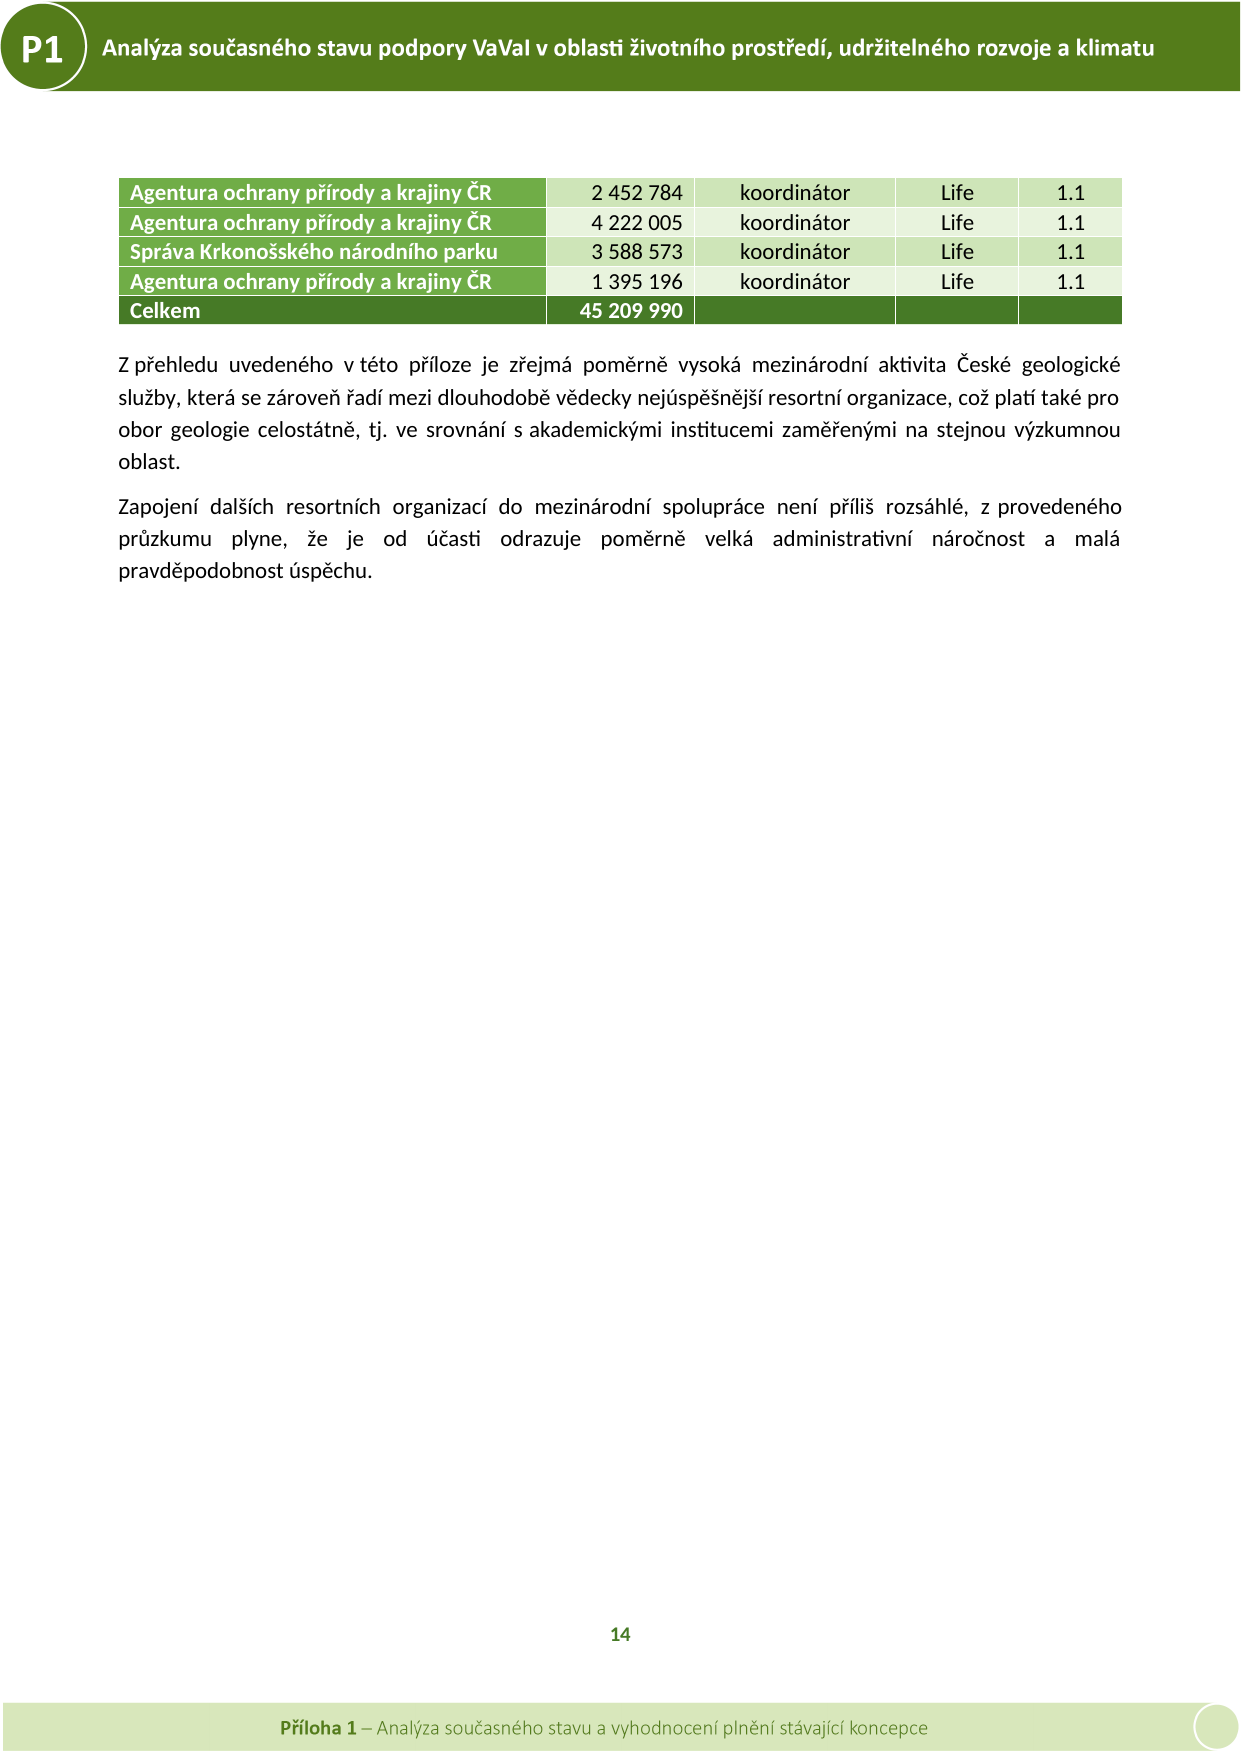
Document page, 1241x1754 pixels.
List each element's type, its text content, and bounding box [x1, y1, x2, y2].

table_cell koordinátor [695, 237, 895, 266]
table_cell [695, 296, 895, 324]
table_cell Life [896, 237, 1018, 266]
table_cell Celkem [119, 296, 546, 324]
table_cell Life [896, 267, 1018, 295]
text Zapojení dalších resortních organizací do mezinárodní spolupráce není příliš rozsáhlé, z provedeného průzkumu plyne, že je od účasti odrazuje poměrně velká administrativní náročnost a malá pravděpodobnost úspěchu. [118, 492, 1122, 584]
table_cell 3 588 573 [547, 237, 694, 266]
table_cell koordinátor [695, 208, 895, 236]
table_cell 1.1 [1019, 267, 1122, 295]
table_cell 1.1 [1019, 237, 1122, 266]
table_cell Správa Krkonošského národního parku [119, 237, 546, 266]
picture [0, 0, 1241, 93]
table_cell koordinátor [695, 178, 895, 207]
table_cell [896, 296, 1018, 324]
table_cell Agentura ochrany přírody a krajiny ČR [119, 178, 546, 207]
table_cell koordinátor [695, 267, 895, 295]
table_cell 45 209 990 [547, 296, 694, 324]
table_cell 1 395 196 [547, 267, 694, 295]
table_cell 1.1 [1019, 208, 1122, 236]
table_cell Agentura ochrany přírody a krajiny ČR [119, 208, 546, 236]
table_cell 4 222 005 [547, 208, 694, 236]
table_cell Life [896, 178, 1018, 207]
table_cell 1.1 [1019, 178, 1122, 207]
table_cell Life [896, 208, 1018, 236]
table_cell Agentura ochrany přírody a krajiny ČR [119, 267, 546, 295]
table_cell 2 452 784 [547, 178, 694, 207]
text Z přehledu uvedeného v této příloze je zřejmá poměrně vysoká mezinárodní aktivita České geologické služby, která se zároveň řadí mezi dlouhodobě vědecky nejúspěšnější resortní organizace, což platí také pro obor geologie celostátně, tj. ve srovnání s akademickými institucemi zaměřenými na stejnou výzkumnou oblast. [118, 351, 1122, 475]
picture [3, 1701, 1240, 1753]
table_cell [1019, 296, 1122, 324]
